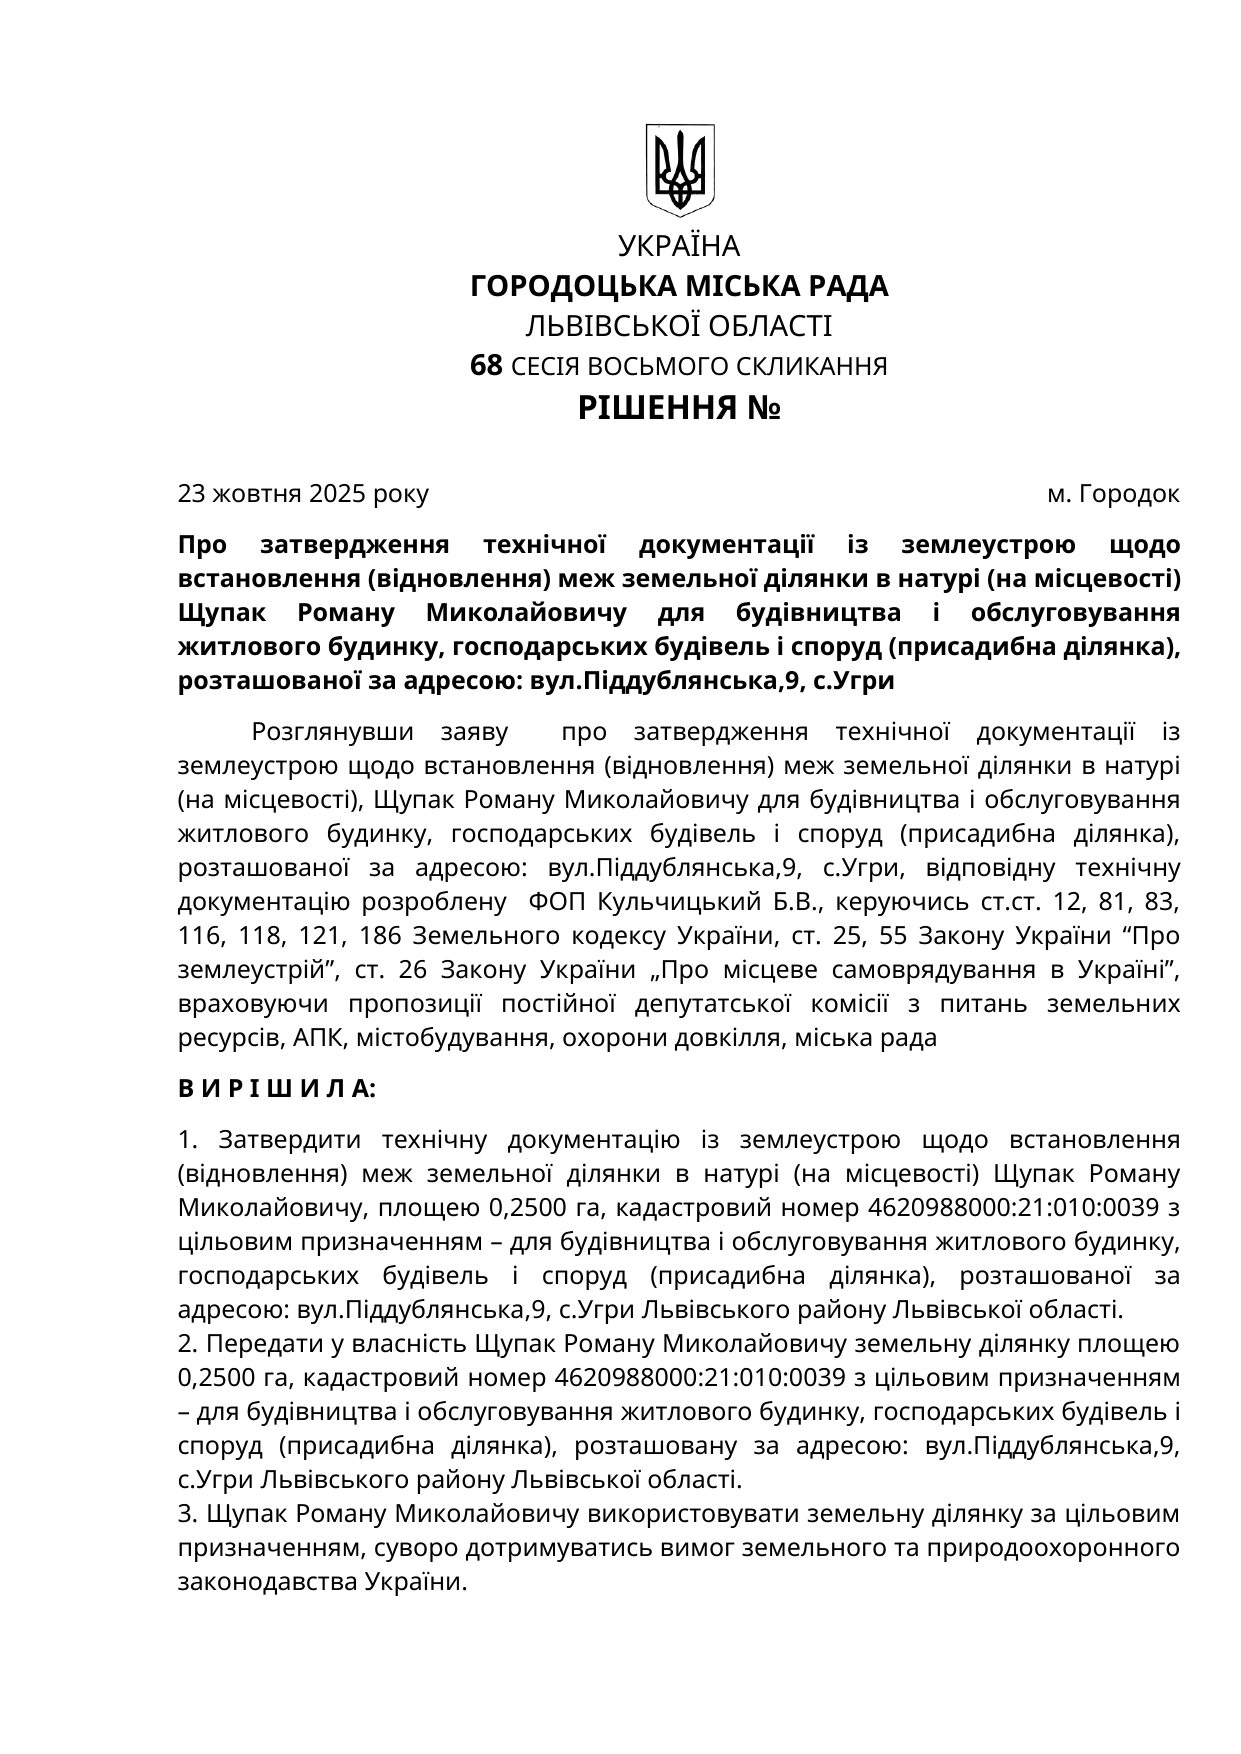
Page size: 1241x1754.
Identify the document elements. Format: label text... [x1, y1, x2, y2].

text 23 жовтня 2025 року м. Городок [177, 476, 1181, 509]
text Розглянувши заяву про затвердження технічної документації із землеустрою щодо встановлення (відновлення) меж земельної ділянки в натурі (на місцевості), Щупак Роману Миколайовичу для будівництва і обслуговування житлового будинку, господарських будівель і споруд (присадибна ділянка), розташованої за адресою: вул.Піддублянська,9, с.Угри, відповідну технічну документацію розроблену ФОП Кульчицький Б.В., керуючись ст.ст. 12, 81, 83, 116, 118, 121, 186 Земельного кодексу України, ст. 25, 55 Закону України “Про землеустрій”, ст. 26 Закону України „Про місцеве самоврядування в Україні”, враховуючи пропозиції постійної депутатської комісії з питань земельних ресурсів, АПК, містобудування, охорони довкілля, міська рада [177, 713, 1182, 1054]
text УКРАЇНА [177, 225, 1181, 265]
text 1. Затвердити технічну документацію із землеустрою щодо встановлення (відновлення) меж земельної ділянки в натурі (на місцевості) Щупак Роману Миколайовичу, площею 0,2500 га, кадастровий номер 4620988000:21:010:0039 з цільовим призначенням – для будівництва і обслуговування житлового будинку, господарських будівель і споруд (присадибна ділянка), розташованої за адресою: вул.Піддублянська,9, с.Угри Львівського району Львівської області. [177, 1121, 1182, 1326]
text 68 сесія восьмого скликання [177, 344, 1181, 384]
text ЛЬВІВСЬКОЇ ОБЛАСТІ [177, 305, 1181, 344]
text РІШЕННЯ № [177, 384, 1181, 429]
text В И Р І Ш И Л А: [177, 1071, 1182, 1104]
text Про затвердження технічної документації із землеустрою щодо встановлення (відновлення) меж земельної ділянки в натурі (на місцевості) Щупак Роману Миколайовичу для будівництва і обслуговування житлового будинку, господарських будівель і споруд (присадибна ділянка), розташованої за адресою: вул.Піддублянська,9, с.Угри [177, 526, 1182, 697]
picture [633, 118, 726, 222]
text 3. Щупак Роману Миколайовичу використовувати земельну ділянку за цільовим призначенням, суворо дотримуватись вимог земельного та природоохоронного законодавства України. [177, 1496, 1182, 1598]
text ГОРОДОЦЬКА МІСЬКА РАДА [177, 265, 1181, 305]
text 2. Передати у власність Щупак Роману Миколайовичу земельну ділянку площею 0,2500 га, кадастровий номер 4620988000:21:010:0039 з цільовим призначенням – для будівництва і обслуговування житлового будинку, господарських будівель і споруд (присадибна ділянка), розташовану за адресою: вул.Піддублянська,9, с.Угри Львівського району Львівської області. [177, 1326, 1182, 1496]
